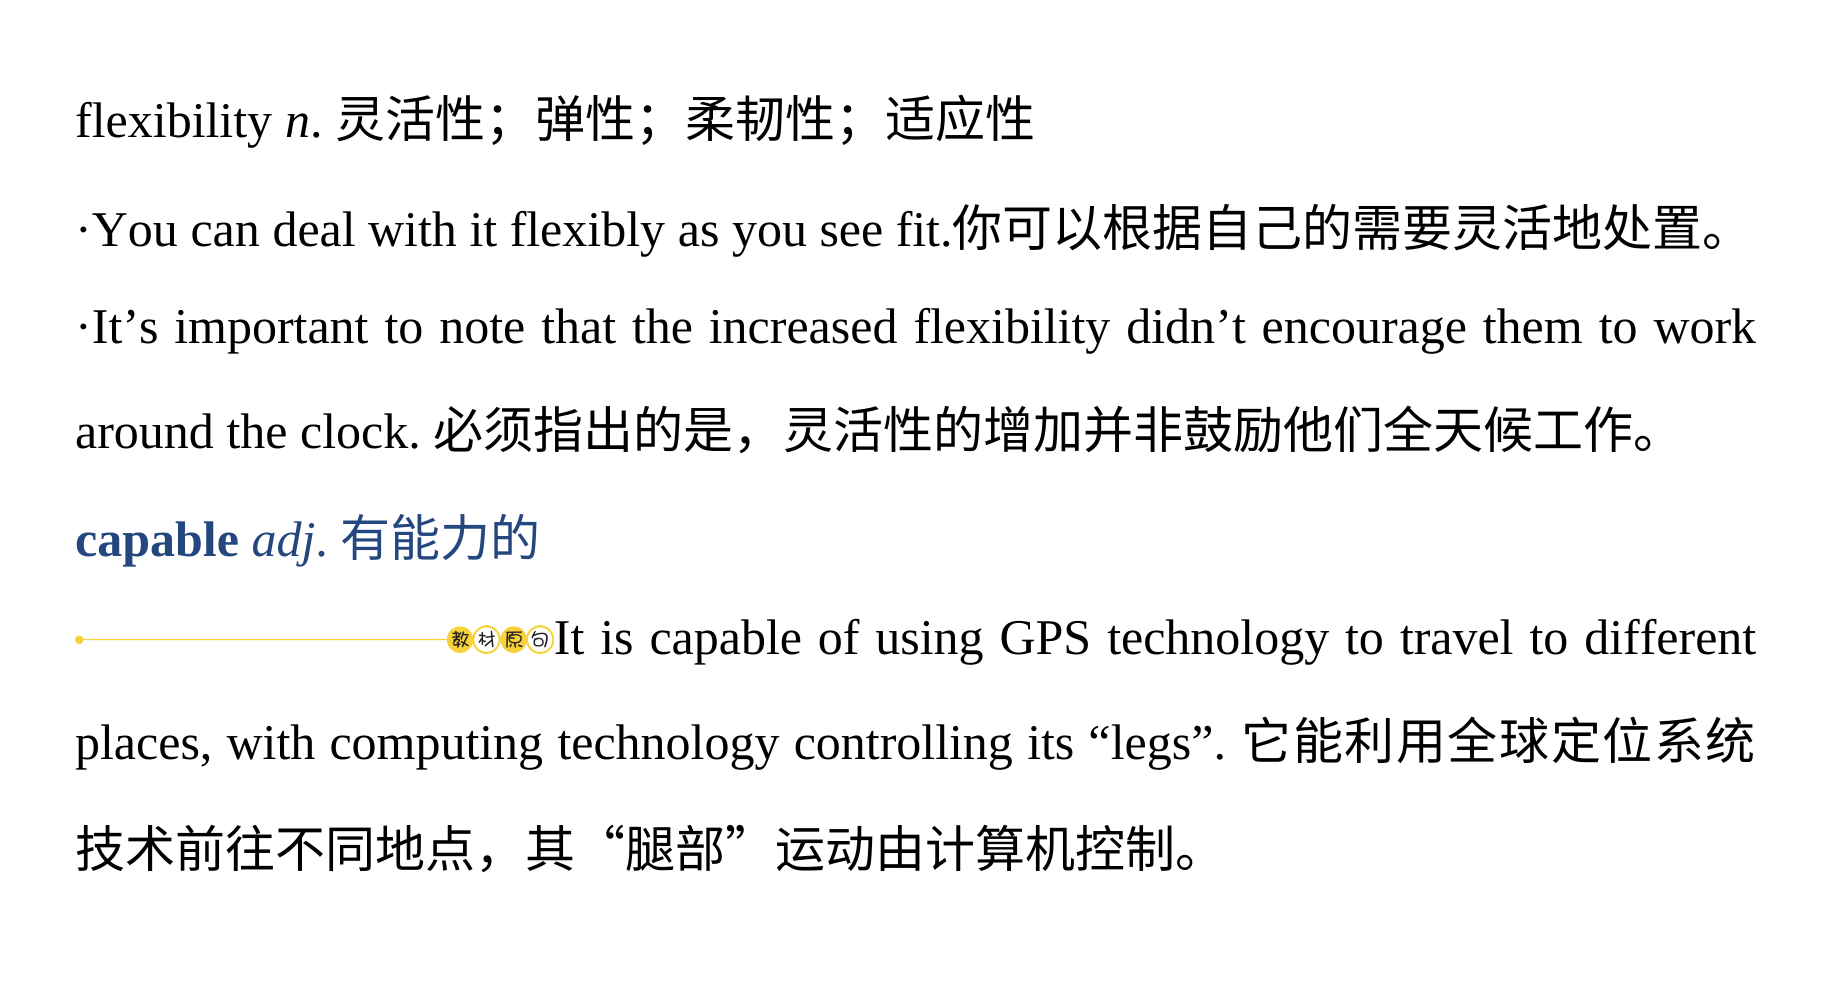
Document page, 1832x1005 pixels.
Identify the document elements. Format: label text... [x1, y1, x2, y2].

picture [75, 625, 554, 654]
text ·You can deal with it flexibly as you see fit.你可以根据自己的需要灵活地处置。 [75, 188, 1756, 261]
text capable adj. 有能力的 [75, 499, 1756, 571]
text ·It’s important to note that the increased flexibility didn’t encourage them to work around the clock. 必须指出的是，灵活性的增加并非鼓励他们全天候工作。 [75, 297, 1756, 463]
text It is capable of using GPS technology to travel to different places, with computing technology controlling its “legs”. 它能利用全球定位系统技术前往不同地点，其“腿部”运动由计算机控制。 [75, 607, 1756, 882]
text flexibility n. 灵活性；弹性；柔韧性；适应性 [75, 79, 1756, 152]
